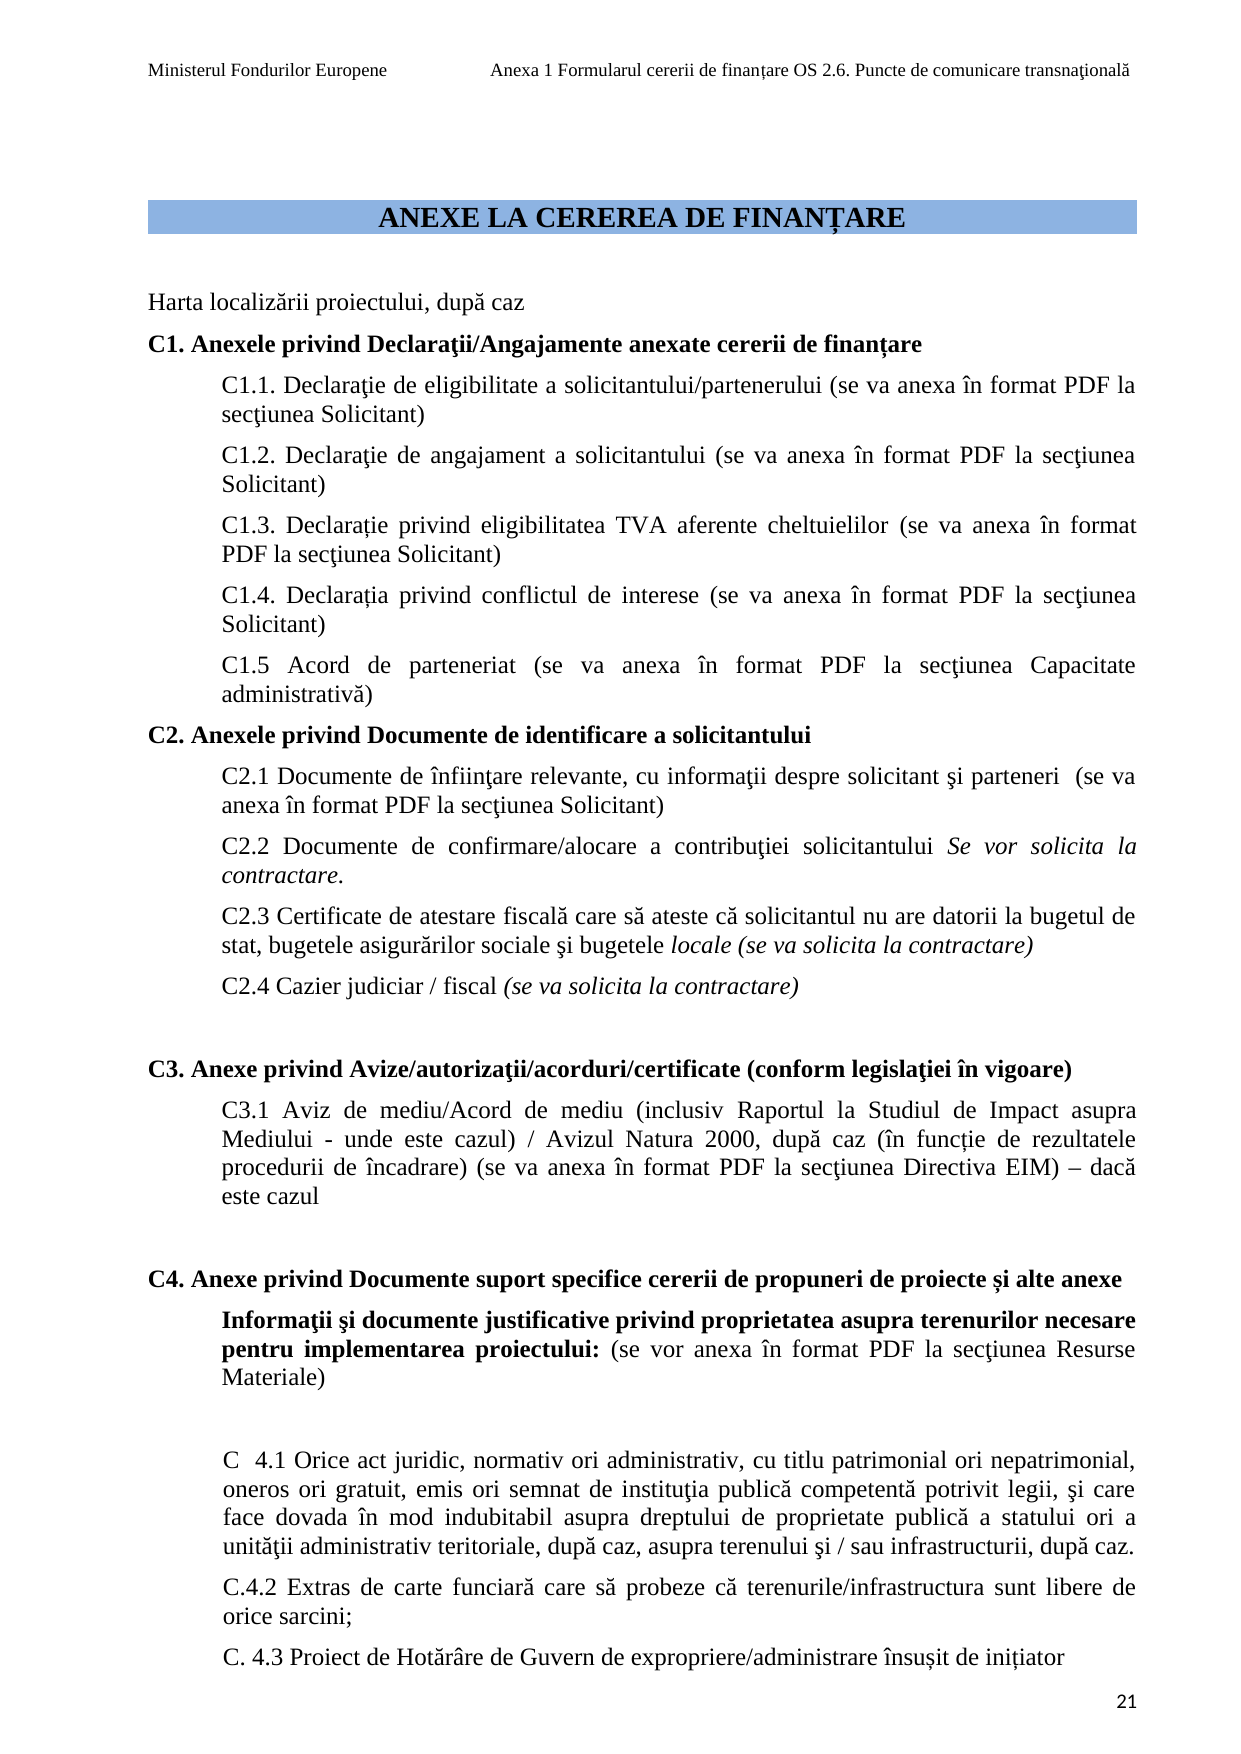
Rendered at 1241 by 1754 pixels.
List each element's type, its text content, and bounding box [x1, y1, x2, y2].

text C3.1 Aviz de mediu/Acord de mediu (inclusiv Raportul la Studiul de Impact asupra Mediului - unde este cazul) / Avizul Natura 2000, după caz (în funcție de rezultatele procedurii de încadrare) (se va anexa în format PDF la secţiunea Directiva EIM) – dacă este cazul [221, 1095, 1137, 1210]
text C2.1 Documente de înfiinţare relevante, cu informaţii despre solicitant şi parteneri (se va anexa în format PDF la secţiunea Solicitant) [221, 761, 1137, 819]
text C1.4. Declarația privind conflictul de interese (se va anexa în format PDF la secţiunea Solicitant) [221, 580, 1137, 637]
text C4. Anexe privind Documente suport specifice cererii de propuneri de proiecte și alte anexe [148, 1264, 1137, 1292]
subtitle ANEXE LA CEREREA DE FINANȚARE [148, 200, 1137, 234]
text C2. Anexele privind Documente de identificare a solicitantului [148, 720, 1137, 749]
text C1.5 Acord de parteneriat (se va anexa în format PDF la secţiunea Capacitate administrativă) [221, 650, 1137, 707]
text C1.3. Declarație privind eligibilitatea TVA aferente cheltuielilor (se va anexa în format PDF la secţiunea Solicitant) [221, 510, 1137, 567]
text C. 4.3 Proiect de Hotărâre de Guvern de expropriere/administrare însușit de inițiator [223, 1642, 1137, 1671]
text C3. Anexe privind Avize/autorizaţii/acorduri/certificate (conform legislaţiei în vigoare) [148, 1054, 1137, 1082]
text C1.1. Declaraţie de eligibilitate a solicitantului/partenerului (se va anexa în format PDF la secţiunea Solicitant) [221, 370, 1137, 427]
text C2.4 Cazier judiciar / fiscal (se va solicita la contractare) [221, 971, 1137, 1000]
text C2.2 Documente de confirmare/alocare a contribuţiei solicitantului Se vor solicita la contractare. [221, 831, 1137, 889]
text C2.3 Certificate de atestare fiscală care să ateste că solicitantul nu are datorii la bugetul de stat, bugetele asigurărilor sociale şi bugetele locale (se va solicita la contractare) [221, 901, 1137, 959]
text C.4.2 Extras de carte funciară care să probeze că terenurile/infrastructura sunt libere de orice sarcini; [223, 1572, 1137, 1630]
text Harta localizării proiectului, după caz [148, 287, 1137, 316]
text C1.2. Declaraţie de angajament a solicitantului (se va anexa în format PDF la secţiunea Solicitant) [221, 440, 1137, 497]
text C1. Anexele privind Declaraţii/Angajamente anexate cererii de finanțare [148, 329, 1137, 357]
text Informaţii şi documente justificative privind proprietatea asupra terenurilor necesare pentru implementarea proiectului: (se vor anexa în format PDF la secţiunea Resurse Materiale) [221, 1305, 1137, 1391]
text C 4.1 Orice act juridic, normativ ori administrativ, cu titlu patrimonial ori nepatrimonial, oneros ori gratuit, emis ori semnat de instituţia publică competentă potrivit legii, şi care face dovada în mod indubitabil asupra dreptului de proprietate publică a statului ori a unităţii administrativ teritoriale, după caz, asupra terenului şi / sau infrastructurii, după caz. [223, 1445, 1137, 1560]
